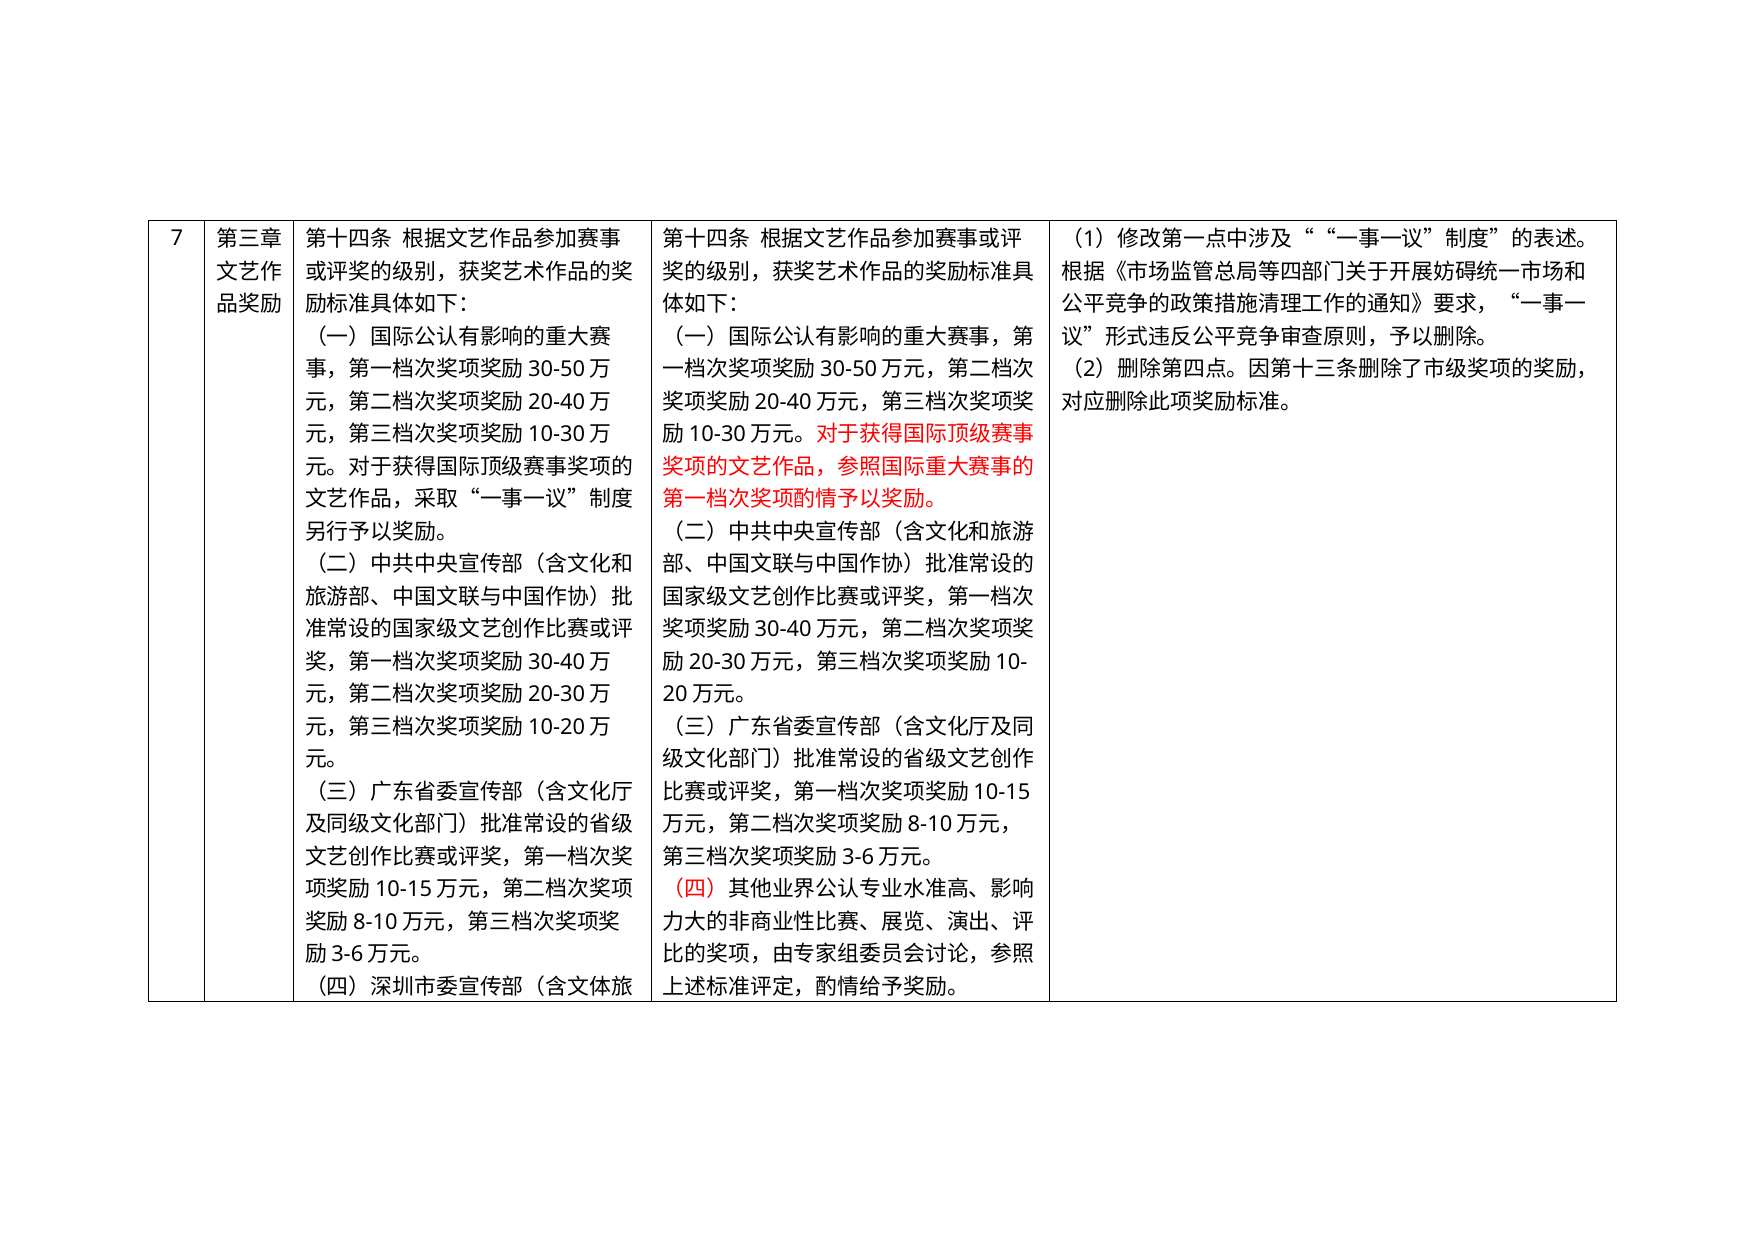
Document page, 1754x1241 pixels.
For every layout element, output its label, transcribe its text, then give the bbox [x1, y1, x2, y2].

table_cell 第三章 文艺作品奖励 [205, 221, 293, 1001]
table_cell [652, 221, 1049, 1001]
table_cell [1050, 221, 1616, 1001]
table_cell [294, 221, 651, 1001]
table_cell 7 [149, 221, 204, 1001]
